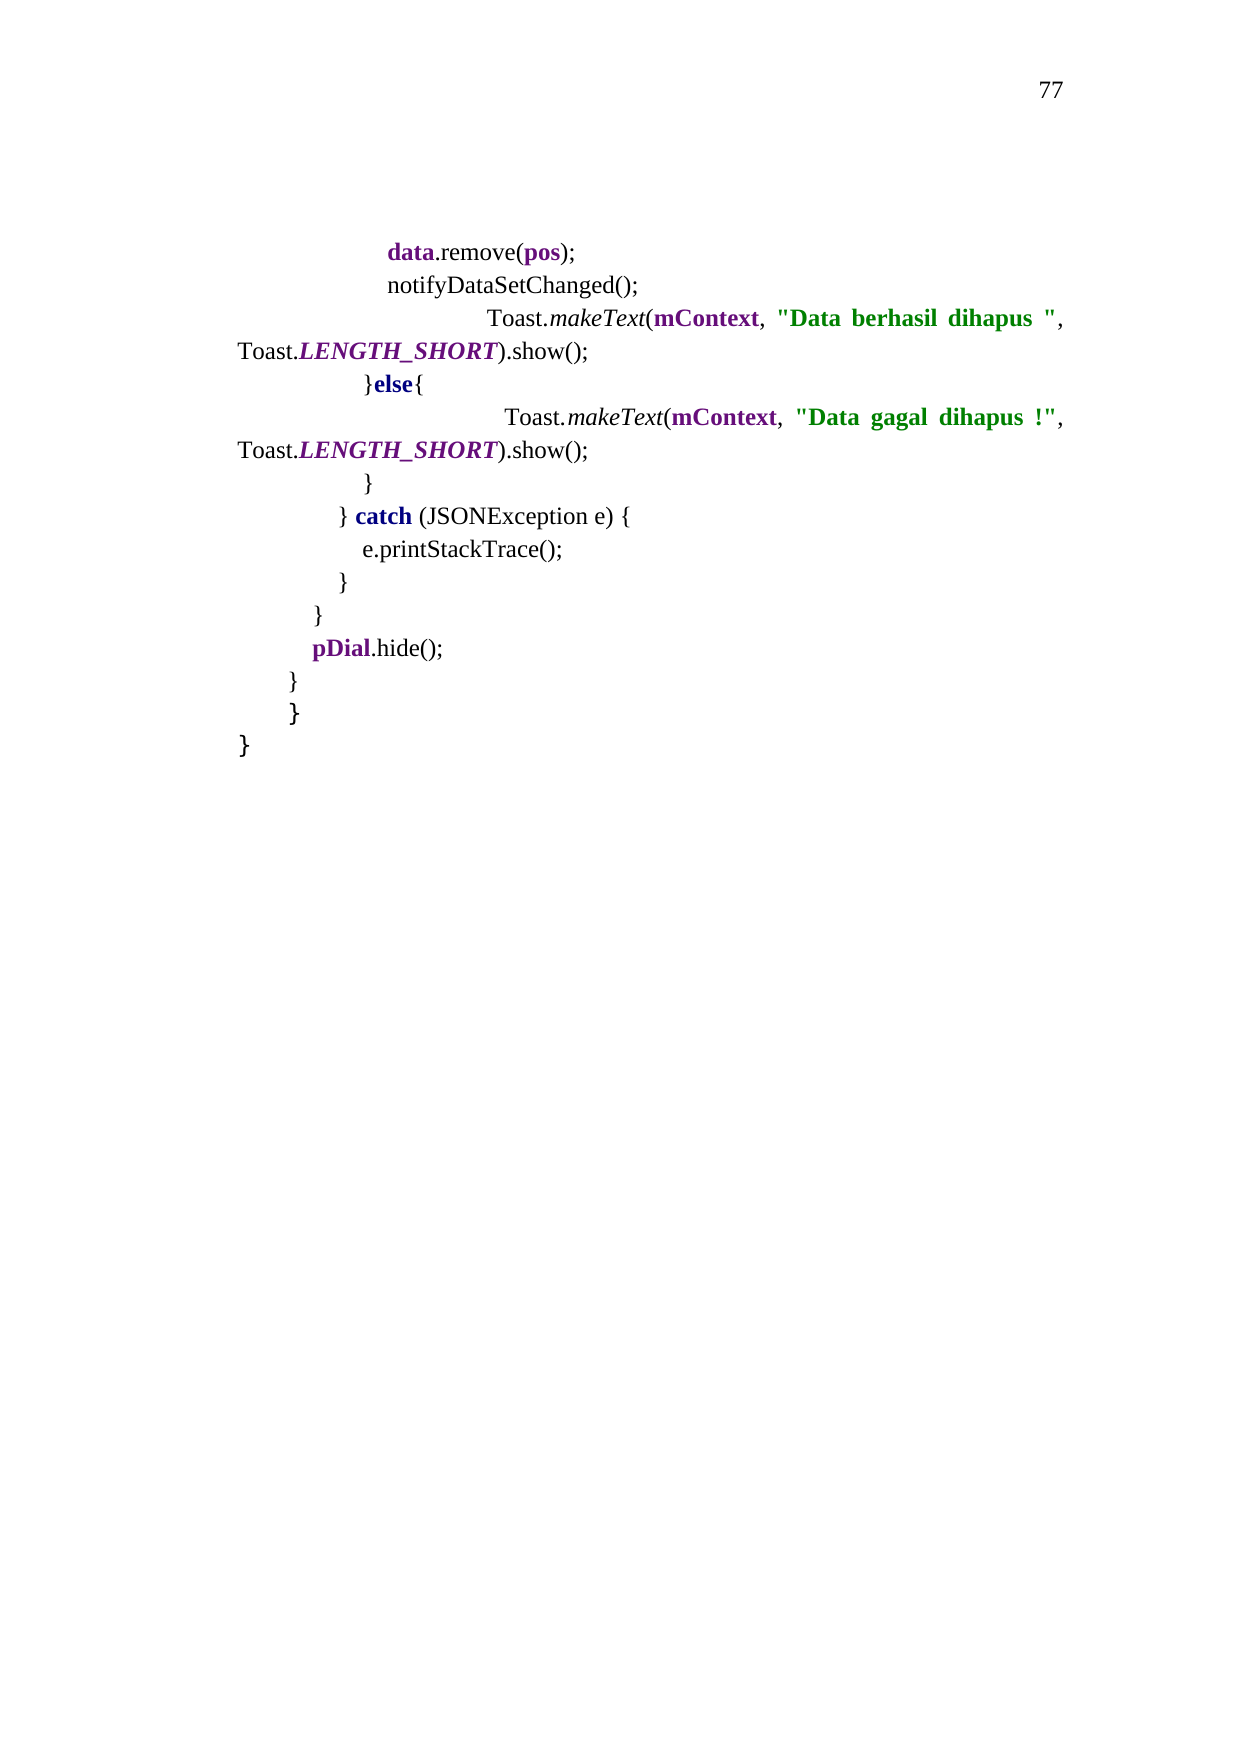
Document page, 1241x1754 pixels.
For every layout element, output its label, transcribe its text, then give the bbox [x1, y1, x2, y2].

text Toast.makeText(mContext, "Data berhasil dihapus ", Toast.LENGTH_SHORT).show(); [237, 303, 1063, 365]
text pDial.hide(); [237, 633, 1063, 662]
text } [237, 567, 1063, 596]
text data.remove(pos); [237, 237, 1063, 266]
text }else{ [237, 369, 1063, 398]
text } [237, 699, 1063, 727]
text } [237, 731, 1063, 759]
text } [237, 600, 1063, 629]
text e.printStackTrace(); [237, 534, 1063, 563]
text notifyDataSetChanged(); [237, 270, 1063, 299]
text } catch (JSONException e) { [237, 501, 1063, 530]
text Toast.makeText(mContext, "Data gagal dihapus !", Toast.LENGTH_SHORT).show(); [237, 402, 1063, 464]
text } [237, 666, 1063, 695]
text } [237, 468, 1063, 497]
